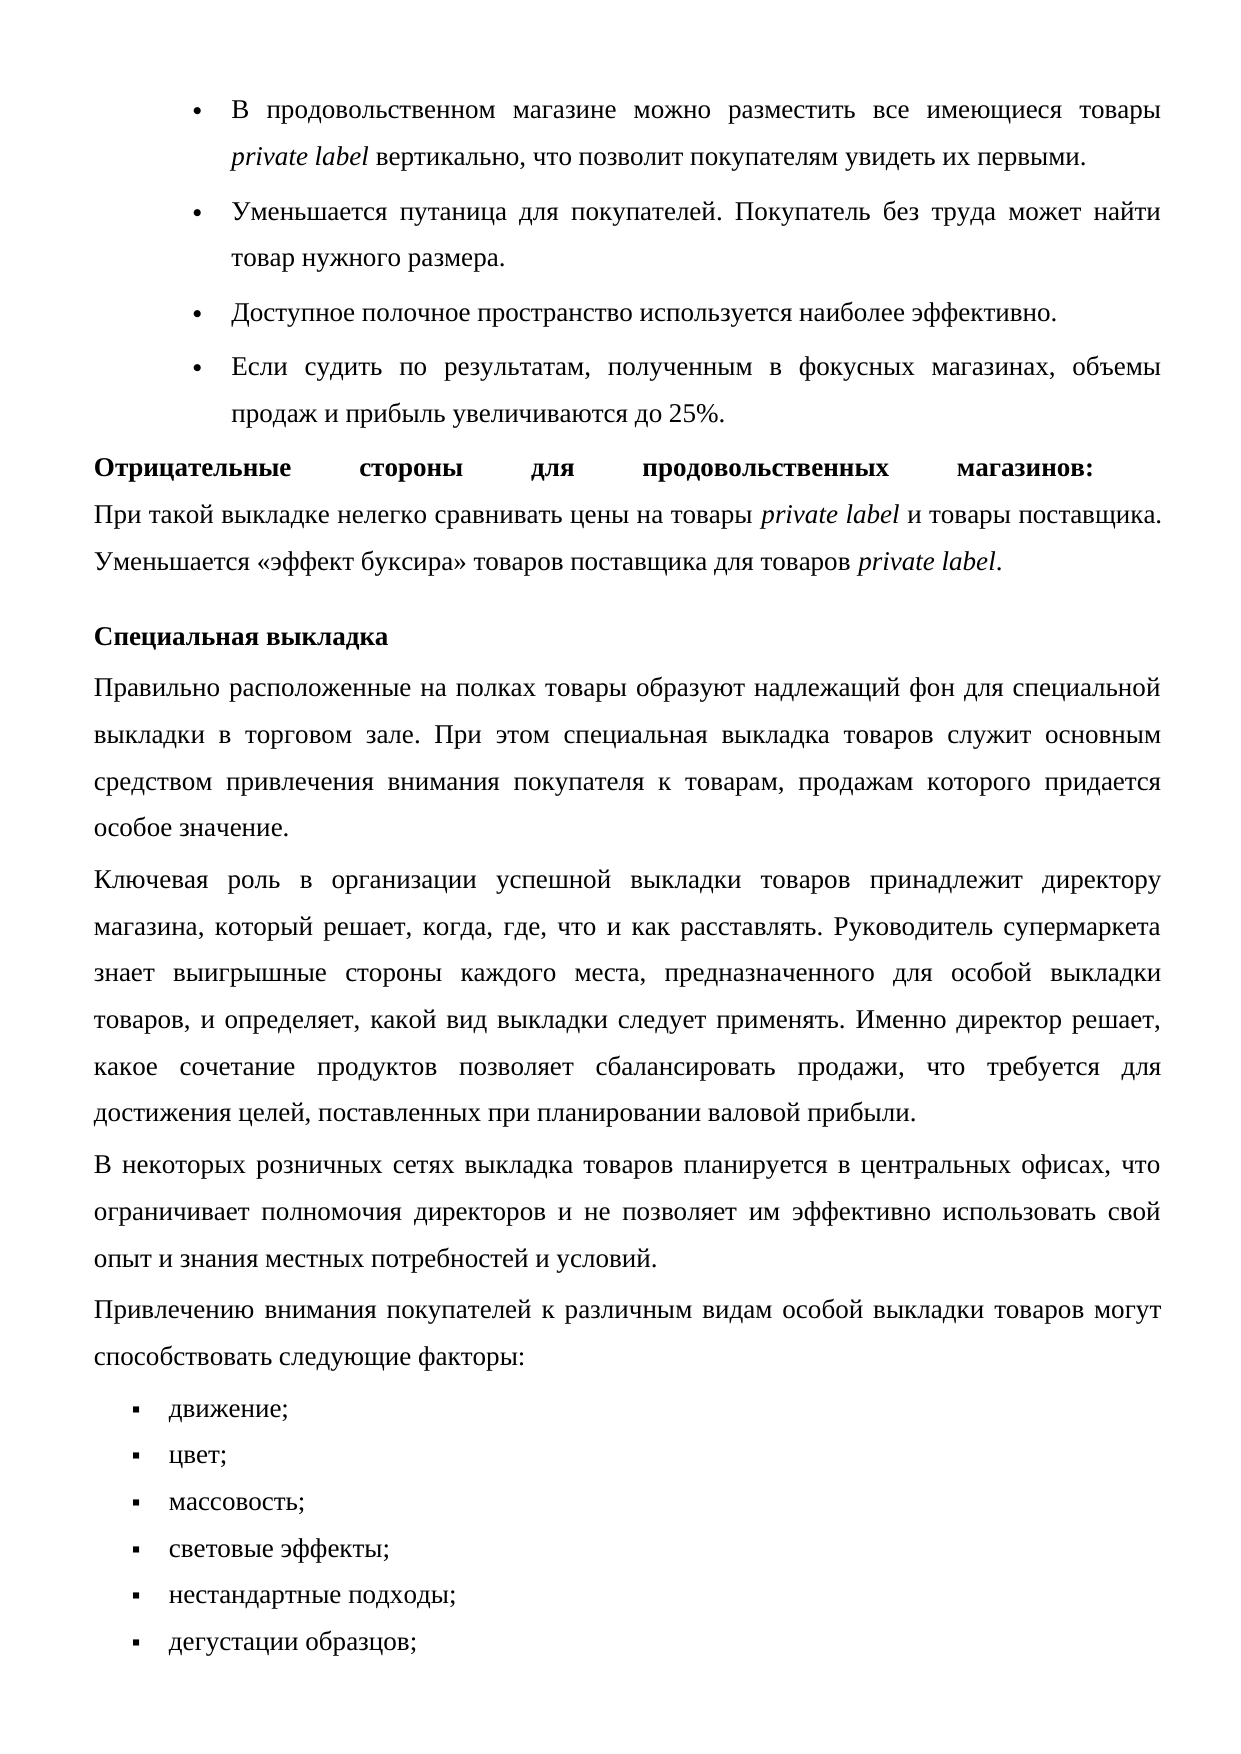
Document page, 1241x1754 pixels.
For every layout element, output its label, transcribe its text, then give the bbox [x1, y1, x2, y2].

list нестандартные подходы; [131, 1578, 1162, 1610]
list цвет; [131, 1438, 1162, 1470]
list массовость; [131, 1485, 1162, 1516]
list Если судить по результатам, полученным в фокусных магазинах, объемы продаж и прибыль увеличиваются до 25%. [194, 350, 1162, 428]
list дегустации образцов; [131, 1625, 1162, 1656]
text Привлечению внимания покупателей к различным видам особой выкладки товаров могут способствовать следующие факторы: [94, 1293, 1162, 1371]
text Правильно расположенные на полках товары образуют надлежащий фон для специальной выкладки в торговом зале. При этом специальная выкладка товаров служит основным средством привлечения внимания покупателя к товарам, продажам которого придается особое значение. [94, 671, 1162, 843]
list В продовольственном магазине можно разместить все имеющиеся товары private label вертикально, что позволит покупателям увидеть их первыми. [194, 94, 1162, 171]
list движение; [131, 1392, 1162, 1423]
text В некоторых розничных сетях выкладка товаров планируется в центральных офисах, что ограничивает полномочия директоров и не позволяет им эффективно использовать свой опыт и знания местных потребностей и условий. [94, 1148, 1162, 1273]
list Доступное полочное пространство используется наиболее эффективно. [194, 296, 1162, 327]
text Ключевая роль в организации успешной выкладки товаров принадлежит директору магазина, который решает, когда, где, что и как расставлять. Руководитель супермаркета знает выигрышные стороны каждого места, предназначенного для особой выкладки товаров, и определяет, какой вид выкладки следует применять. Именно директор решает, какое сочетание продуктов позволяет сбалансировать продажи, что требуется для достижения целей, поставленных при планировании валовой прибыли. [94, 863, 1162, 1128]
text Специальная выкладка [94, 620, 1162, 651]
text Отрицательные стороны для продовольственных магазинов: При такой выкладке нелегко сравнивать цены на товары private label и товары поставщика. Уменьшается «эффект буксира» товаров поставщика для товаров private label. [94, 452, 1162, 576]
list световые эффекты; [131, 1532, 1162, 1563]
list Уменьшается путаница для покупателей. Покупатель без труда может найти товар нужного размера. [194, 195, 1162, 273]
